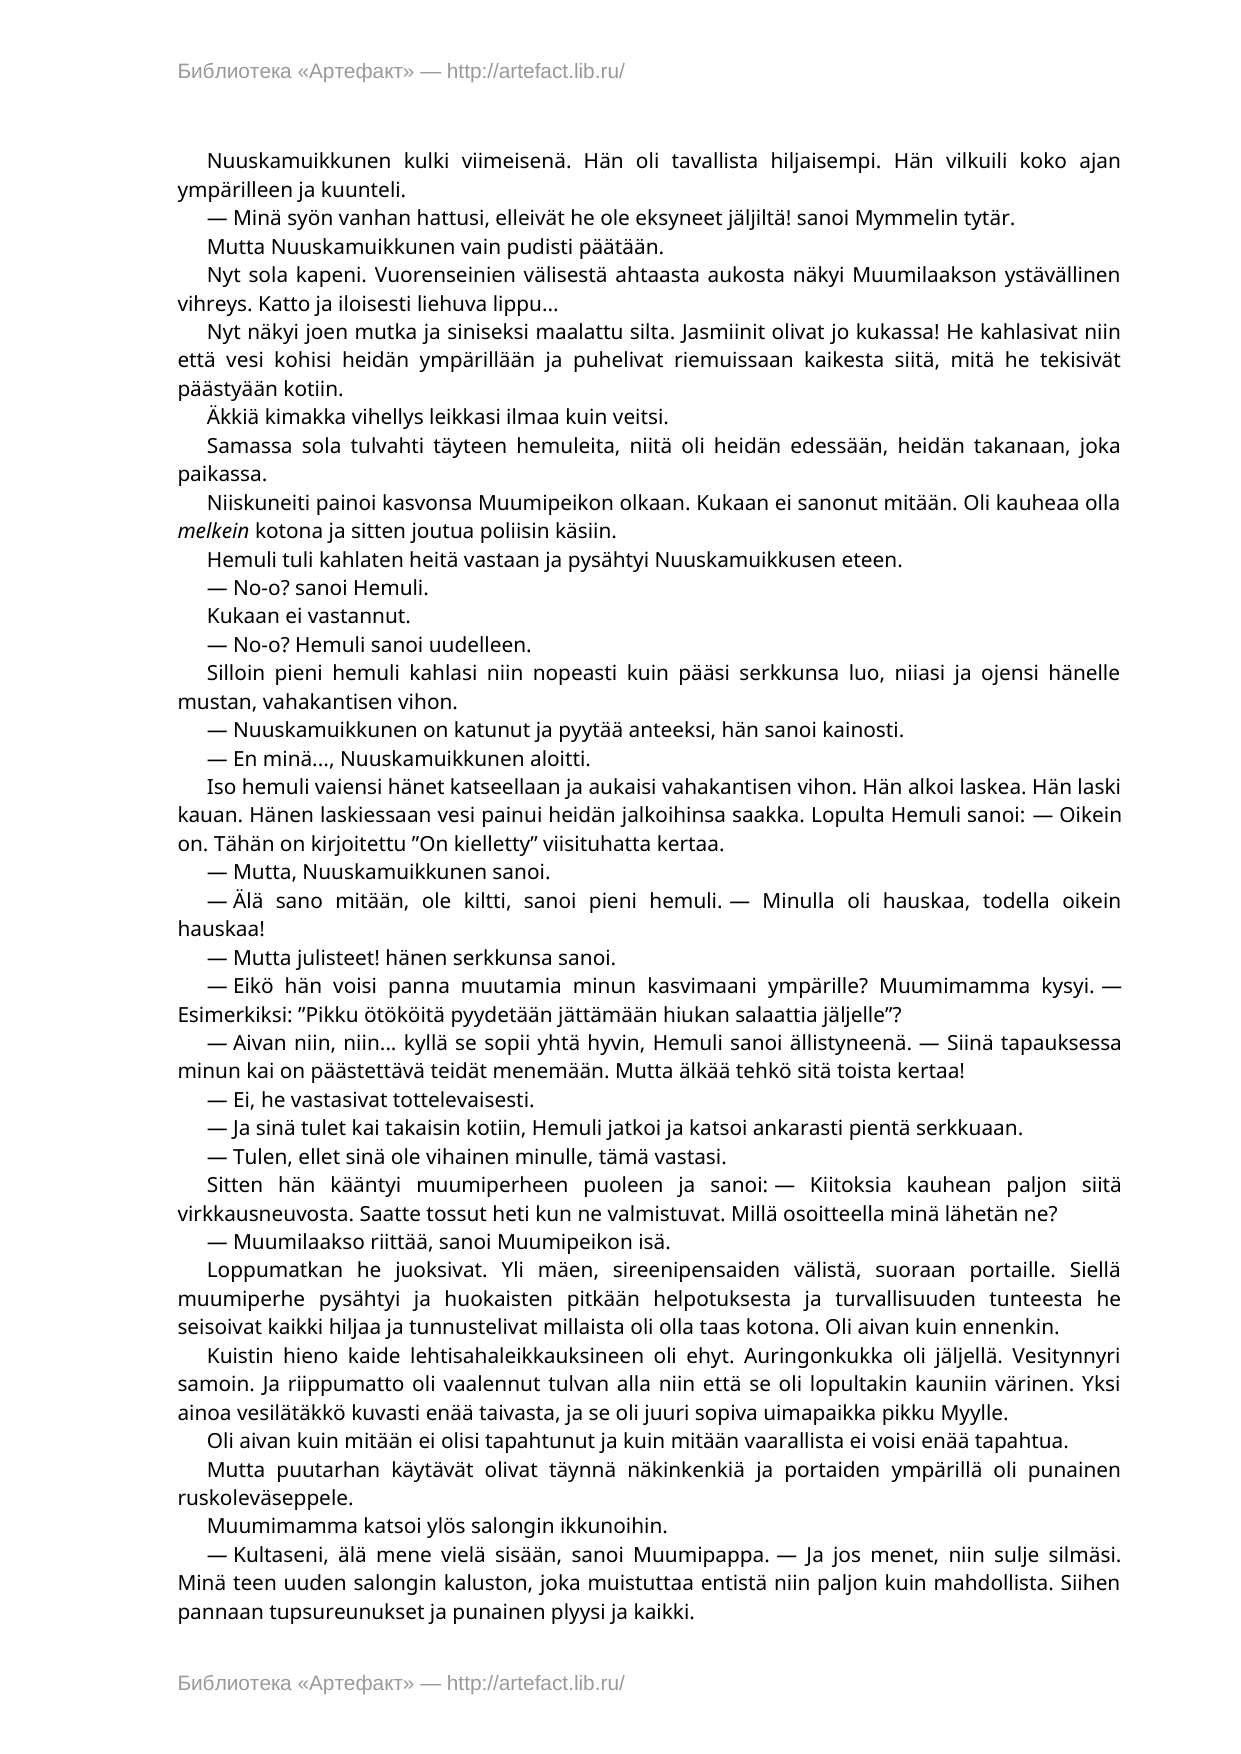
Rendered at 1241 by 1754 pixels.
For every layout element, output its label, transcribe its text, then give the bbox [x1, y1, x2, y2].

text Kuistin hieno kaide lehtisahaleikkauksineen oli ehyt. Auringonkukka oli jäljellä. Vesitynnyri samoin. Ja riippumatto oli vaalennut tulvan alla niin että se oli lopultakin kauniin värinen. Yksi ainoa vesilätäkkö kuvasti enää taivasta, ja se oli juuri sopiva uimapaikka pikku Myylle. [177, 1341, 1122, 1426]
text — Mutta, Nuuskamuikkunen sanoi. [177, 857, 1122, 886]
text — Muumilaakso riittää, sanoi Muumipeikon isä. [177, 1227, 1122, 1256]
text — No-o? sanoi Hemuli. [177, 573, 1122, 602]
text — En minä..., Nuuskamuikkunen aloitti. [177, 744, 1122, 772]
text — Minä syön vanhan hattusi, elleivät he ole eksyneet jäljiltä! sanoi Mymmelin tytär. [177, 203, 1122, 232]
text Mutta puutarhan käytävät olivat täynnä näkinkenkiä ja portaiden ympärillä oli punainen ruskoleväseppele. [177, 1455, 1122, 1512]
text Nyt sola kapeni. Vuorenseinien välisestä ahtaasta aukosta näkyi Muumilaakson ystävällinen vihreys. Katto ja iloisesti liehuva lippu... [177, 260, 1122, 317]
text Loppumatkan he juoksivat. Yli mäen, sireenipensaiden välistä, suoraan portaille. Siellä muumiperhe pysähtyi ja huokaisten pitkään helpotuksesta ja turvallisuuden tunteesta he seisoivat kaikki hiljaa ja tunnustelivat millaista oli olla taas kotona. Oli aivan kuin ennenkin. [177, 1256, 1122, 1341]
text Hemuli tuli kahlaten heitä vastaan ja pysähtyi Nuuskamuikkusen eteen. [177, 545, 1122, 573]
text Samassa sola tulvahti täyteen hemuleita, niitä oli heidän edessään, heidän takanaan, joka paikassa. [177, 431, 1122, 488]
text Nyt näkyi joen mutka ja siniseksi maalattu silta. Jasmiinit olivat jo kukassa! He kahlasivat niin että vesi kohisi heidän ympärillään ja puhelivat riemuissaan kaikesta siitä, mitä he tekisivät päästyään kotiin. [177, 317, 1122, 402]
text — No-o? Hemuli sanoi uudelleen. [177, 630, 1122, 658]
text — Ja sinä tulet kai takaisin kotiin, Hemuli jatkoi ja katsoi ankarasti pientä serkkuaan. [177, 1113, 1122, 1142]
text — Ei, he vastasivat tottelevaisesti. [177, 1085, 1122, 1113]
text — Tulen, ellet sinä ole vihainen minulle, tämä vastasi. [177, 1142, 1122, 1170]
text — Älä sano mitään, ole kiltti, sanoi pieni hemuli. — Minulla oli hauskaa, todella oikein hauskaa! [177, 886, 1122, 943]
text Kukaan ei vastannut. [177, 602, 1122, 630]
text Silloin pieni hemuli kahlasi niin nopeasti kuin pääsi serkkunsa luo, niiasi ja ojensi hänelle mustan, vahakantisen vihon. [177, 658, 1122, 715]
text Sitten hän kääntyi muumiperheen puoleen ja sanoi: — Kiitoksia kauhean paljon siitä virkkausneuvosta. Saatte tossut heti kun ne valmistuvat. Millä osoitteella minä lähetän ne? [177, 1170, 1122, 1227]
text — Aivan niin, niin... kyllä se sopii yhtä hyvin, Hemuli sanoi ällistyneenä. — Siinä tapauksessa minun kai on päästettävä teidät menemään. Mutta älkää tehkö sitä toista kertaa! [177, 1028, 1122, 1085]
text Muumimamma katsoi ylös salongin ikkunoihin. [177, 1512, 1122, 1540]
text — Nuuskamuikkunen on katunut ja pyytää anteeksi, hän sanoi kainosti. [177, 715, 1122, 744]
text Niiskuneiti painoi kasvonsa Muumipeikon olkaan. Kukaan ei sanonut mitään. Oli kauheaa olla melkein kotona ja sitten joutua poliisin käsiin. [177, 488, 1122, 545]
text Iso hemuli vaiensi hänet katseellaan ja aukaisi vahakantisen vihon. Hän alkoi laskea. Hän laski kauan. Hänen laskiessaan vesi painui heidän jalkoihinsa saakka. Lopulta Hemuli sanoi: — Oikein on. Tähän on kirjoitettu ”On kielletty” viisituhatta kertaa. [177, 772, 1122, 857]
text Äkkiä kimakka vihellys leikkasi ilmaa kuin veitsi. [177, 402, 1122, 431]
text Mutta Nuuskamuikkunen vain pudisti päätään. [177, 232, 1122, 260]
text — Kultaseni, älä mene vielä sisään, sanoi Muumipappa. — Ja jos menet, niin sulje silmäsi. Minä teen uuden salongin kaluston, joka muistuttaa entistä niin paljon kuin mahdollista. Siihen pannaan tupsureunukset ja punainen plyysi ja kaikki. [177, 1540, 1122, 1625]
text Oli aivan kuin mitään ei olisi tapahtunut ja kuin mitään vaarallista ei voisi enää tapahtua. [177, 1426, 1122, 1455]
text — Eikö hän voisi panna muutamia minun kasvimaani ympärille? Muumimamma kysyi. — Esimerkiksi: ”Pikku ötököitä pyydetään jättämään hiukan salaattia jäljelle”? [177, 971, 1122, 1028]
text Nuuskamuikkunen kulki viimeisenä. Hän oli tavallista hiljaisempi. Hän vilkuili koko ajan ympärilleen ja kuunteli. [177, 147, 1122, 203]
text — Mutta julisteet! hänen serkkunsa sanoi. [177, 943, 1122, 971]
